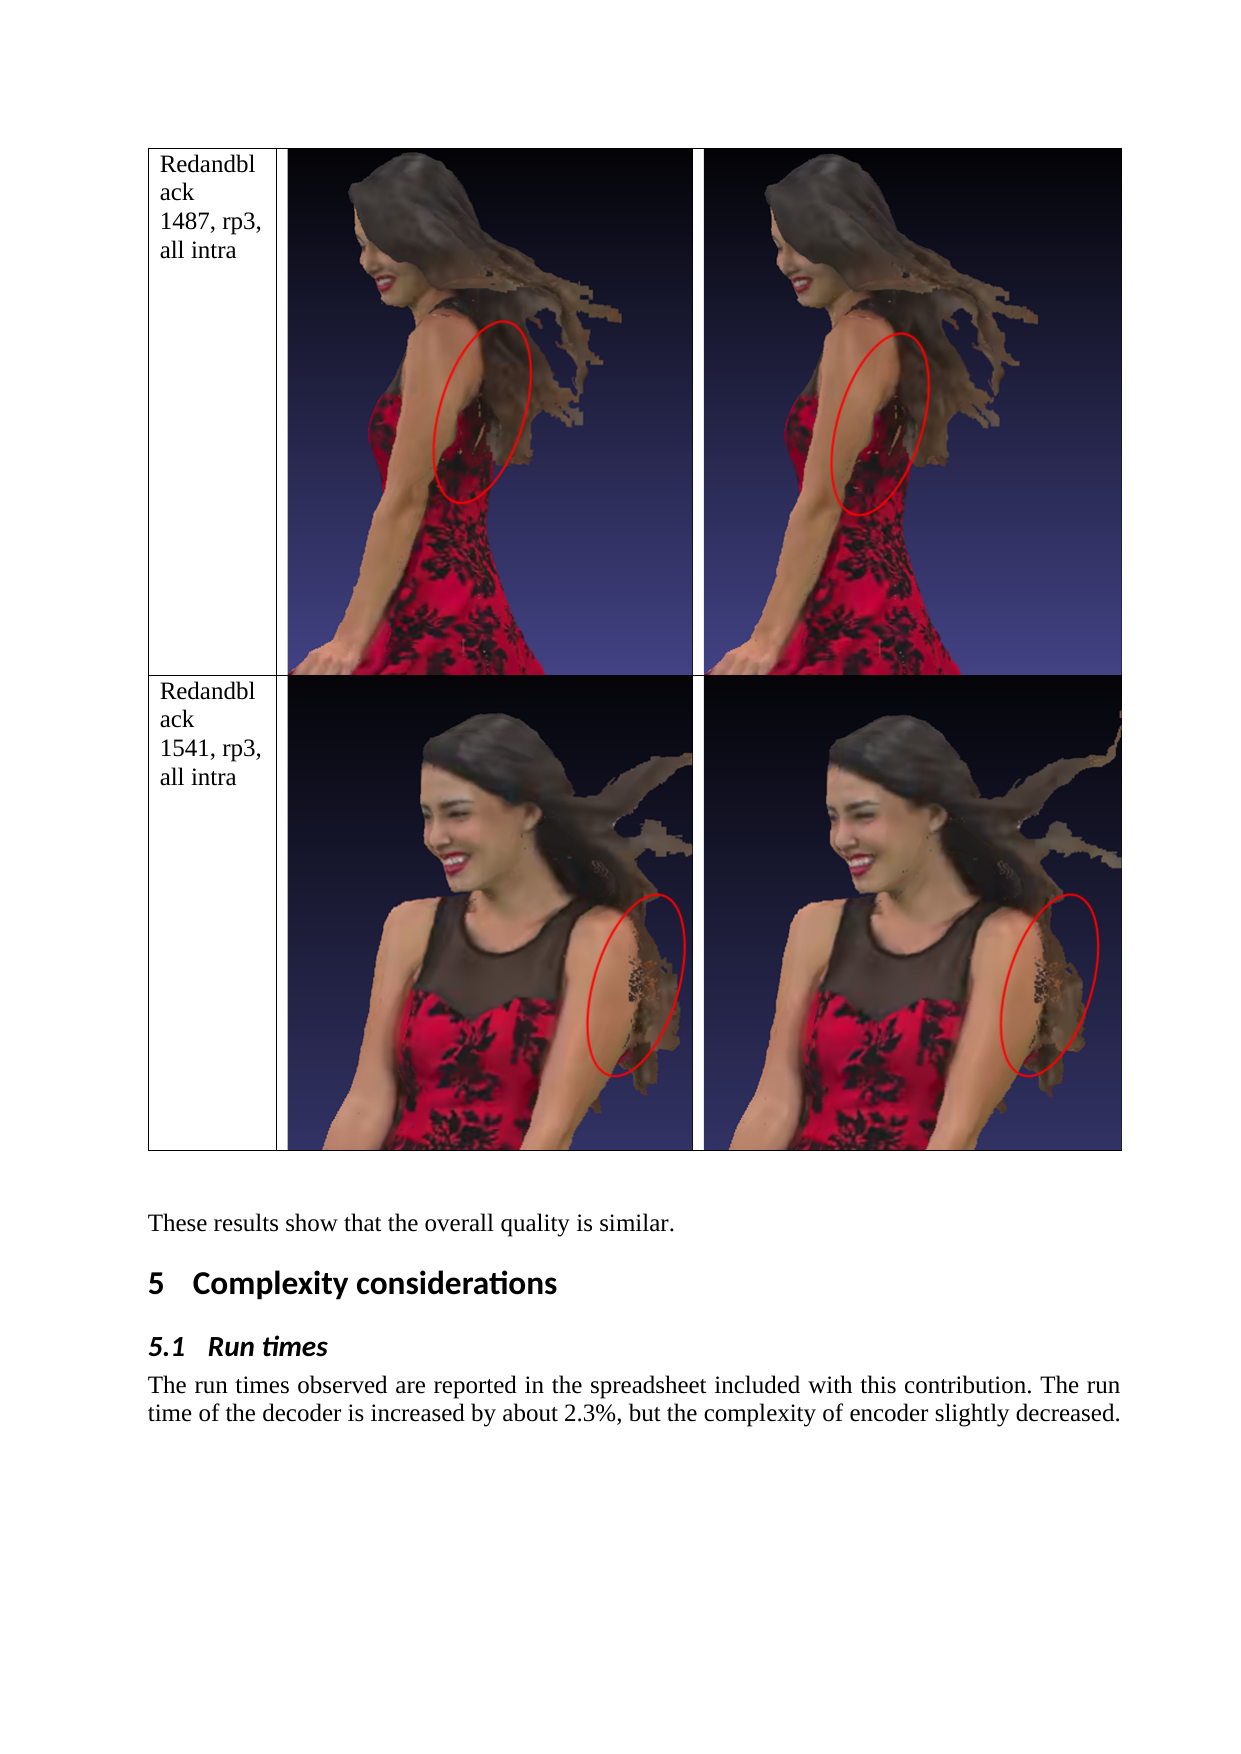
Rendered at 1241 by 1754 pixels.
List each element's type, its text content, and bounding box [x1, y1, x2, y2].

table_cell Redandblack 1487, rp3, all intra [149, 149, 276, 675]
table_cell [693, 676, 703, 1150]
text The run times observed are reported in the spreadsheet included with this contribution. The run time of the decoder is increased by about 2.3%, but the complexity of encoder slightly decreased. [148, 1370, 1122, 1427]
subtitle Complexity considerations [148, 1262, 1122, 1303]
subtitle Run times [148, 1328, 1122, 1363]
table_cell Redandblack 1541, rp3, all intra [149, 676, 276, 1150]
table_cell [693, 149, 703, 675]
picture [703, 148, 1122, 1150]
picture [287, 148, 693, 1150]
table_cell [277, 149, 287, 675]
text These results show that the overall quality is similar. [148, 1208, 1122, 1237]
table_cell [277, 676, 287, 1150]
